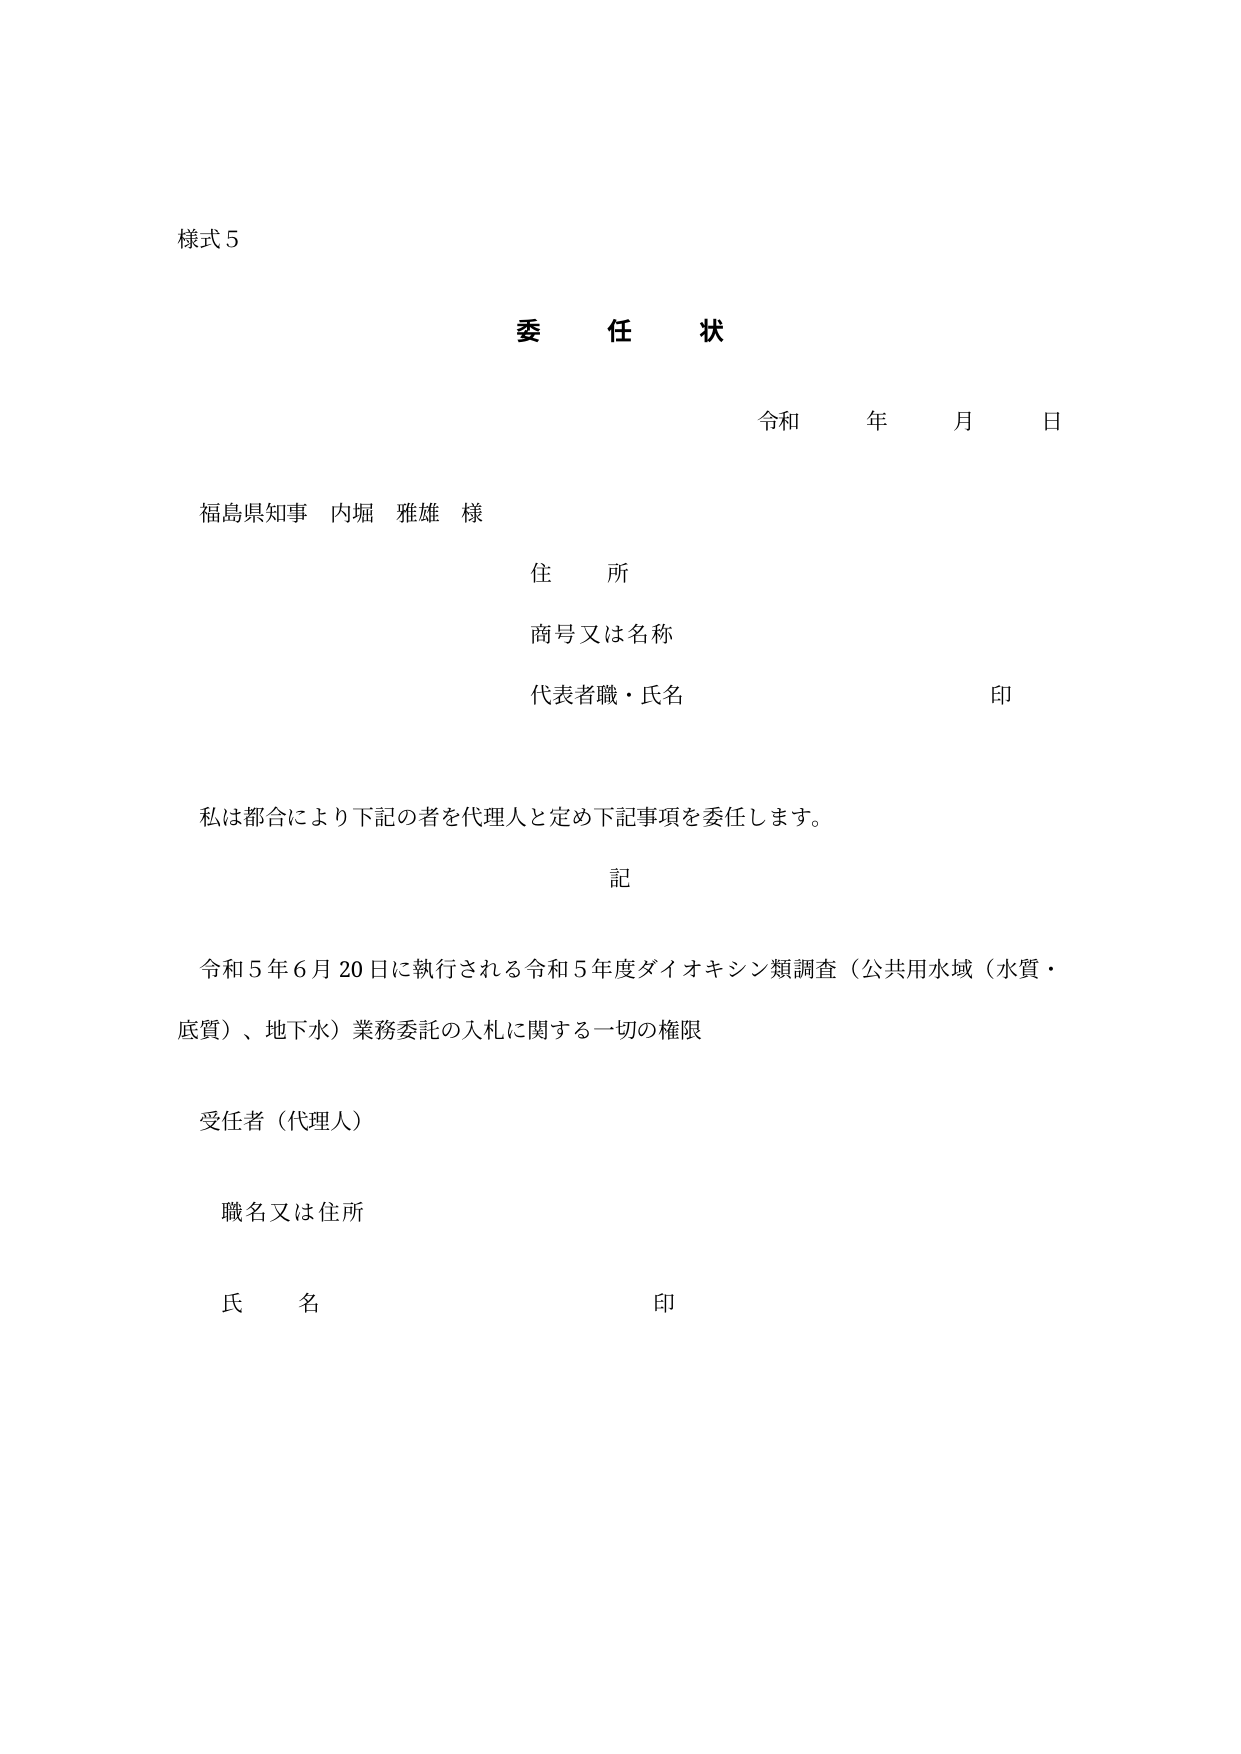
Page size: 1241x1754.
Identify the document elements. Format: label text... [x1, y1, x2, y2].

text 委任状 [177, 299, 1063, 359]
text 福島県知事 内堀 雅雄 様 [177, 481, 1063, 542]
text 商号又は名称 [531, 603, 1063, 664]
text 令和 年 月 日 [177, 390, 1063, 451]
text 私は都合により下記の者を代理人と定め下記事項を委任します。 [177, 785, 1063, 846]
text 代表者職・氏名 印 [531, 664, 1063, 724]
text 氏名 印 [199, 1272, 1063, 1333]
text 令和５年６月20日に執行される令和５年度ダイオキシン類調査（公共用水域（水質・底質）、地下水）業務委託の入札に関する一切の権限 [177, 937, 1063, 1059]
text 住所 [531, 542, 1063, 603]
text 受任者（代理人） [199, 1089, 1063, 1150]
text 様式５ [177, 207, 1063, 268]
text 職名又は住所 [199, 1181, 1063, 1242]
text 記 [177, 846, 1063, 907]
